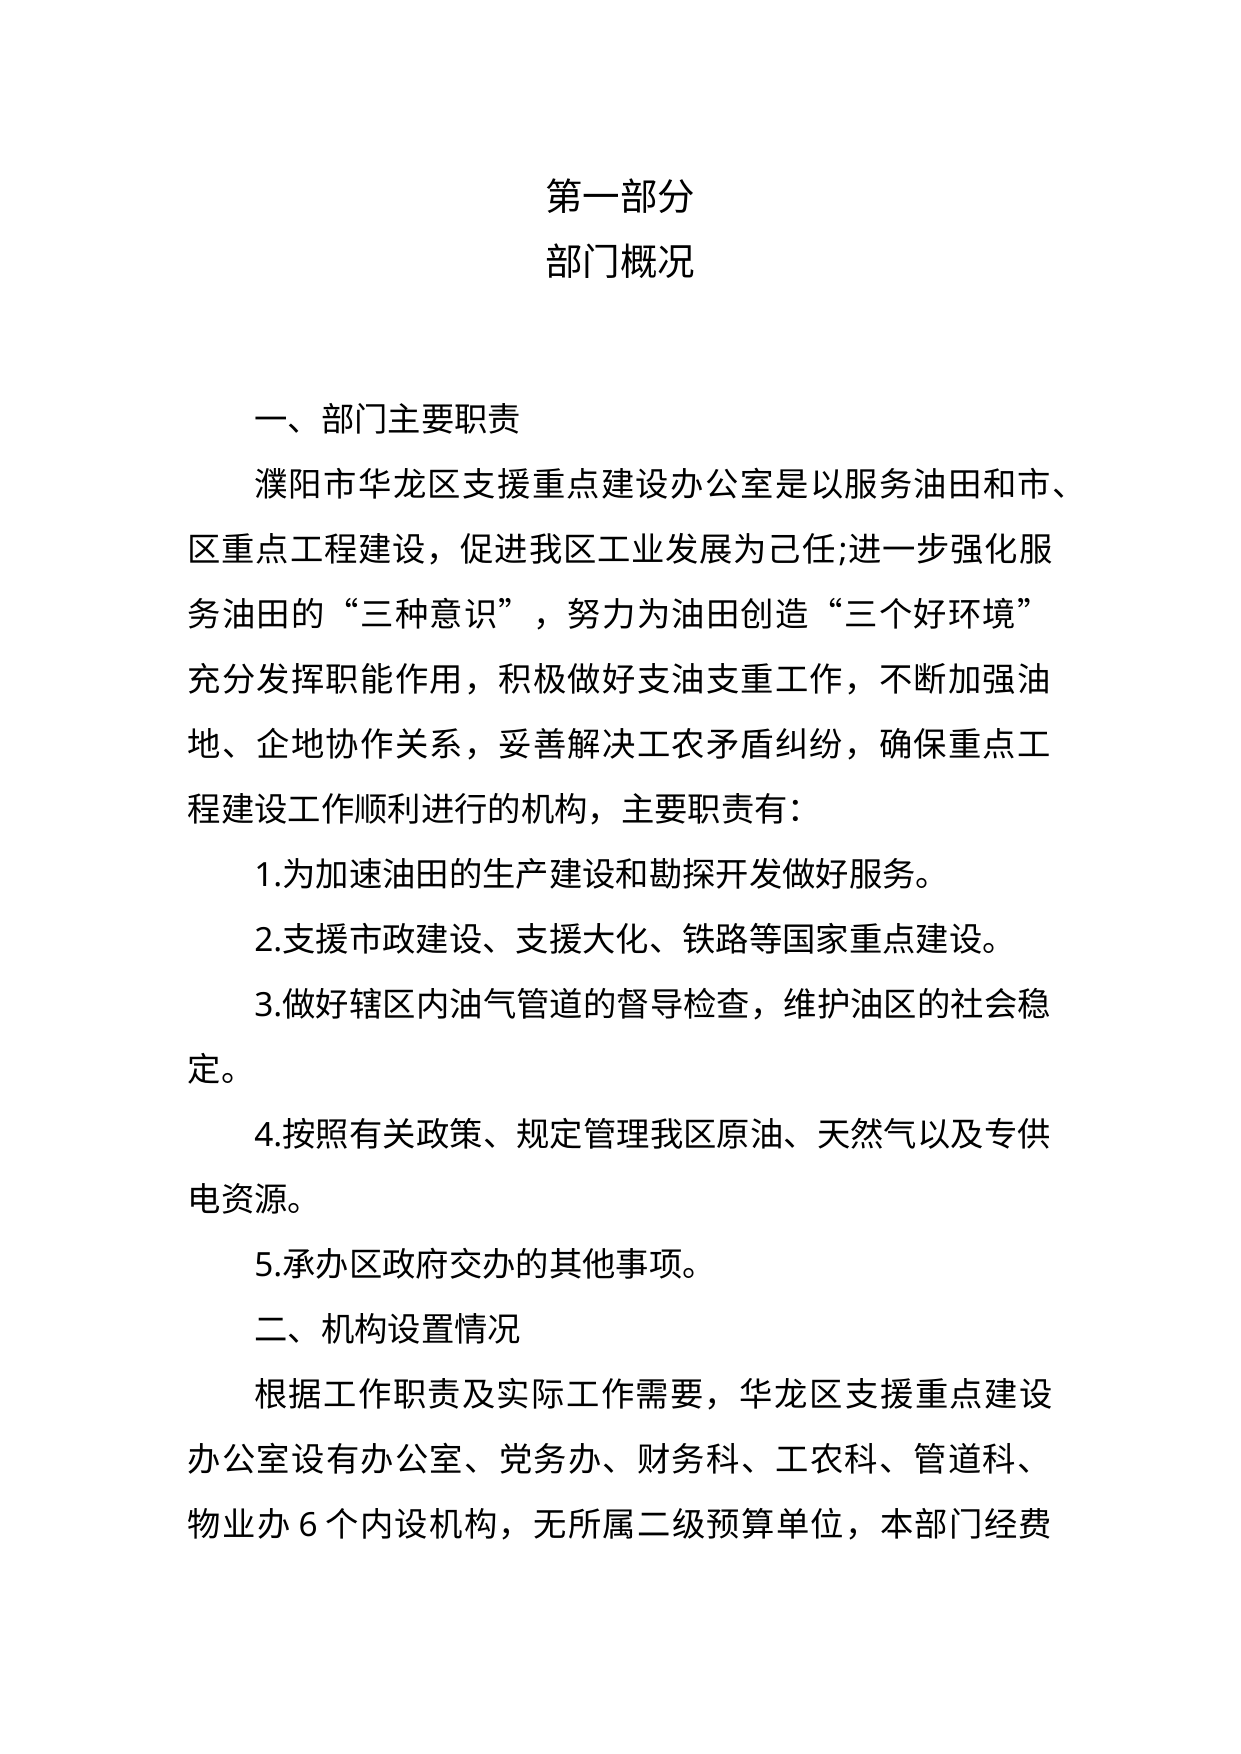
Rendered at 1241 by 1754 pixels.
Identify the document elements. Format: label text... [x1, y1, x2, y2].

list 部门主要职责 [187, 384, 1053, 449]
text 二、机构设置情况 [187, 1294, 1053, 1359]
text 第一部分 [187, 162, 1053, 227]
text 2.支援市政建设、支援大化、铁路等国家重点建设。 [187, 904, 1053, 969]
text 部门概况 [187, 227, 1053, 292]
text 1.为加速油田的生产建设和勘探开发做好服务。 [187, 839, 1053, 904]
text 4.按照有关政策、规定管理我区原油、天然气以及专供电资源。 [187, 1099, 1053, 1229]
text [187, 1359, 1053, 1554]
text 濮阳市华龙区支援重点建设办公室是以服务油田和市、区重点工程建设，促进我区工业发展为己任;进一步强化服务油田的“三种意识”，努力为油田创造“三个好环境”。充分发挥职能作用，积极做好支油支重工作，不断加强油地、企地协作关系，妥善解决工农矛盾纠纷，确保重点工程建设工作顺利进行的机构，主要职责有： [187, 449, 1053, 839]
text 3.做好辖区内油气管道的督导检查，维护油区的社会稳定。 [187, 969, 1053, 1099]
text 5.承办区政府交办的其他事项。 [187, 1229, 1053, 1294]
